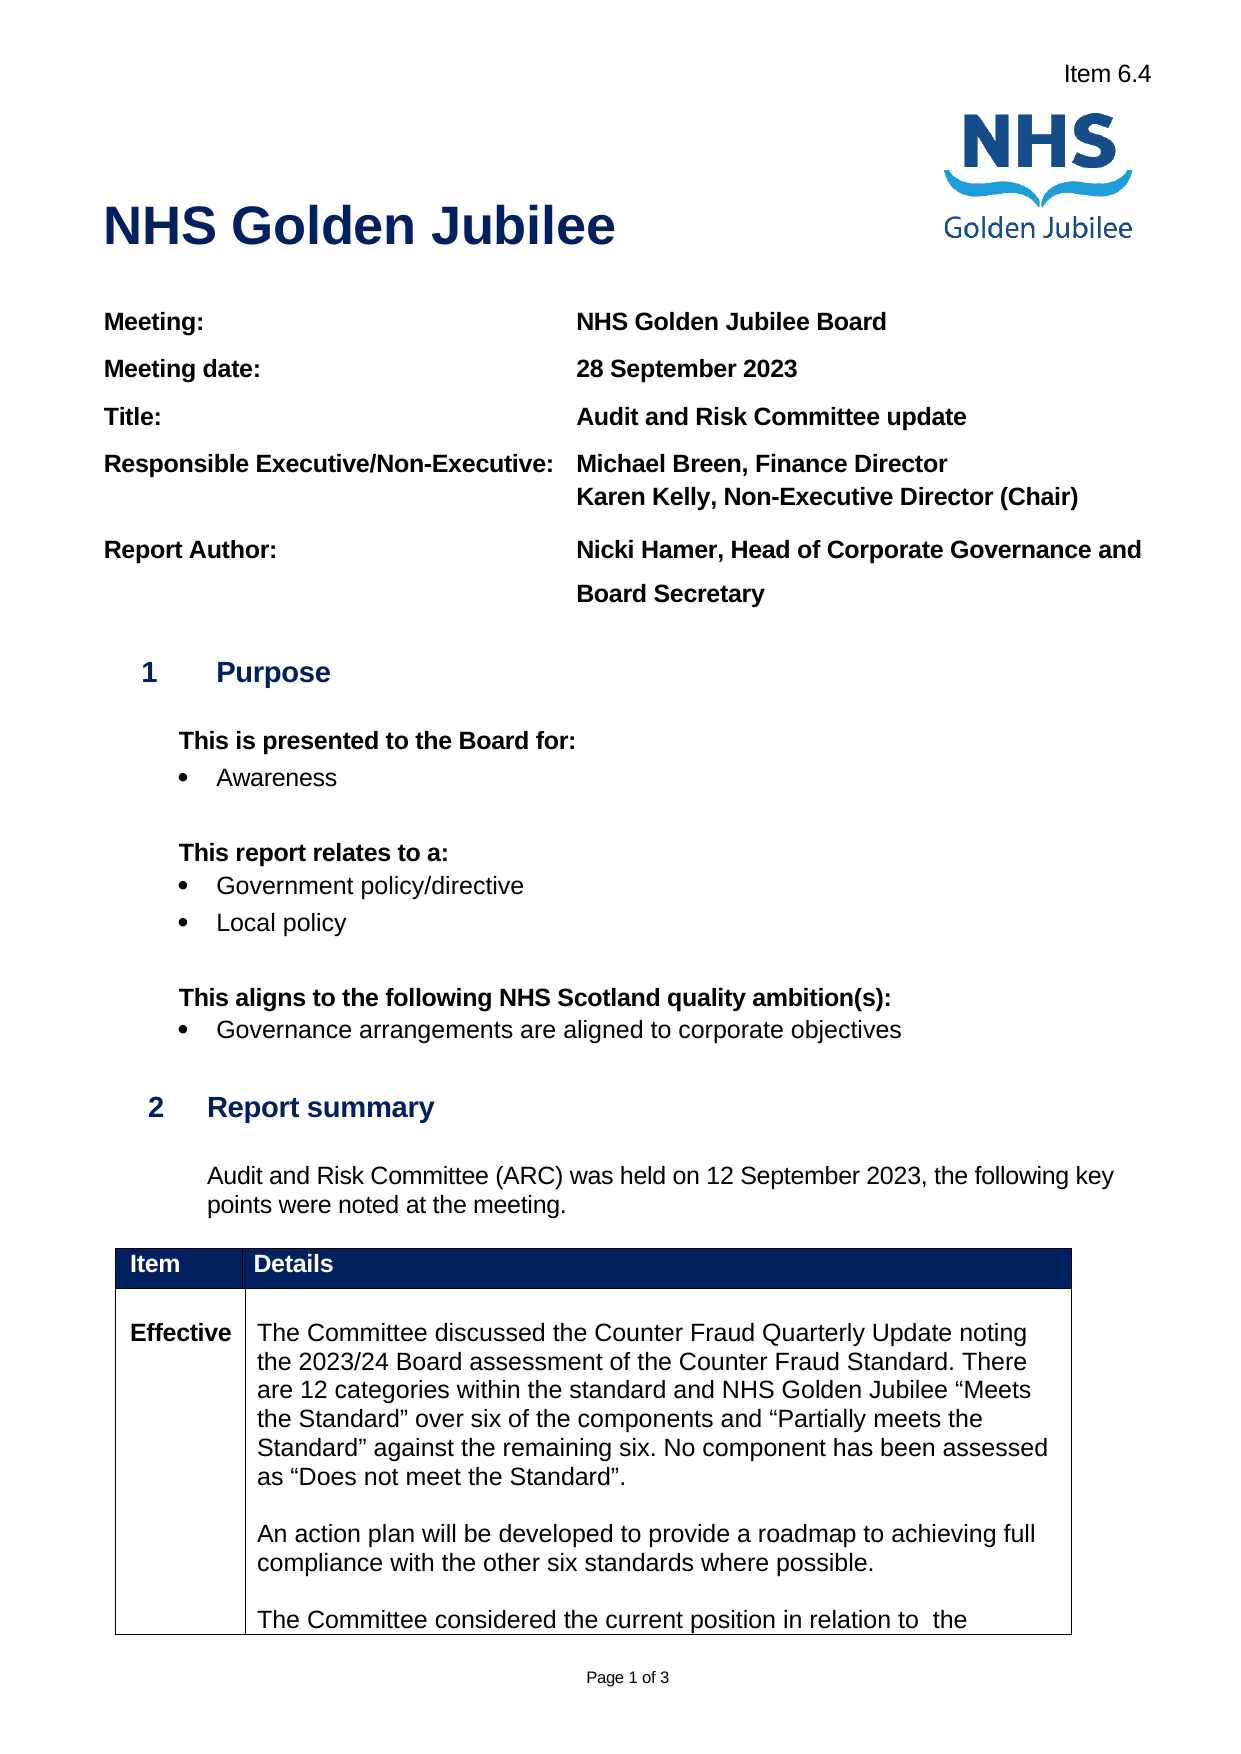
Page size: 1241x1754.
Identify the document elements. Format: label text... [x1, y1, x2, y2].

subtitle NHS Golden Jubilee [103, 113, 1182, 256]
list Government policy/directive [178, 871, 1152, 899]
table_cell Effective [116, 1289, 245, 1634]
list Governance arrangements are aligned to corporate objectives [178, 1015, 1152, 1044]
subtitle Responsible Executive/Non-Executive: Michael Breen, Finance Director [103, 449, 1152, 478]
subtitle Meeting: NHS Golden Jubilee Board [103, 307, 1152, 336]
subtitle Karen Kelly, Non-Executive Director (Chair) [576, 482, 1152, 511]
picture [943, 113, 1133, 245]
list Local policy [178, 908, 1152, 937]
subtitle This report relates to a: [178, 838, 1152, 867]
subtitle This aligns to the following NHS Scotland quality ambition(s): [178, 982, 1152, 1011]
subtitle Report Author: Nicki Hamer, Head of Corporate Governance and Board Secretary [103, 536, 1152, 607]
table_header Details [243, 1249, 1071, 1288]
subtitle Awareness [178, 763, 1152, 792]
subtitle This is presented to the Board for: [178, 726, 1152, 755]
text Audit and Risk Committee (ARC) was held on 12 September 2023, the following key points were noted at the meeting. [207, 1161, 1133, 1219]
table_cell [246, 1289, 1071, 1634]
table_header Item [116, 1249, 242, 1288]
subtitle 2 Report summary [148, 1090, 1152, 1123]
subtitle Title: Audit and Risk Committee update [103, 402, 1152, 430]
subtitle Purpose [141, 655, 1152, 688]
subtitle Meeting date: September 2023 [103, 354, 1152, 383]
